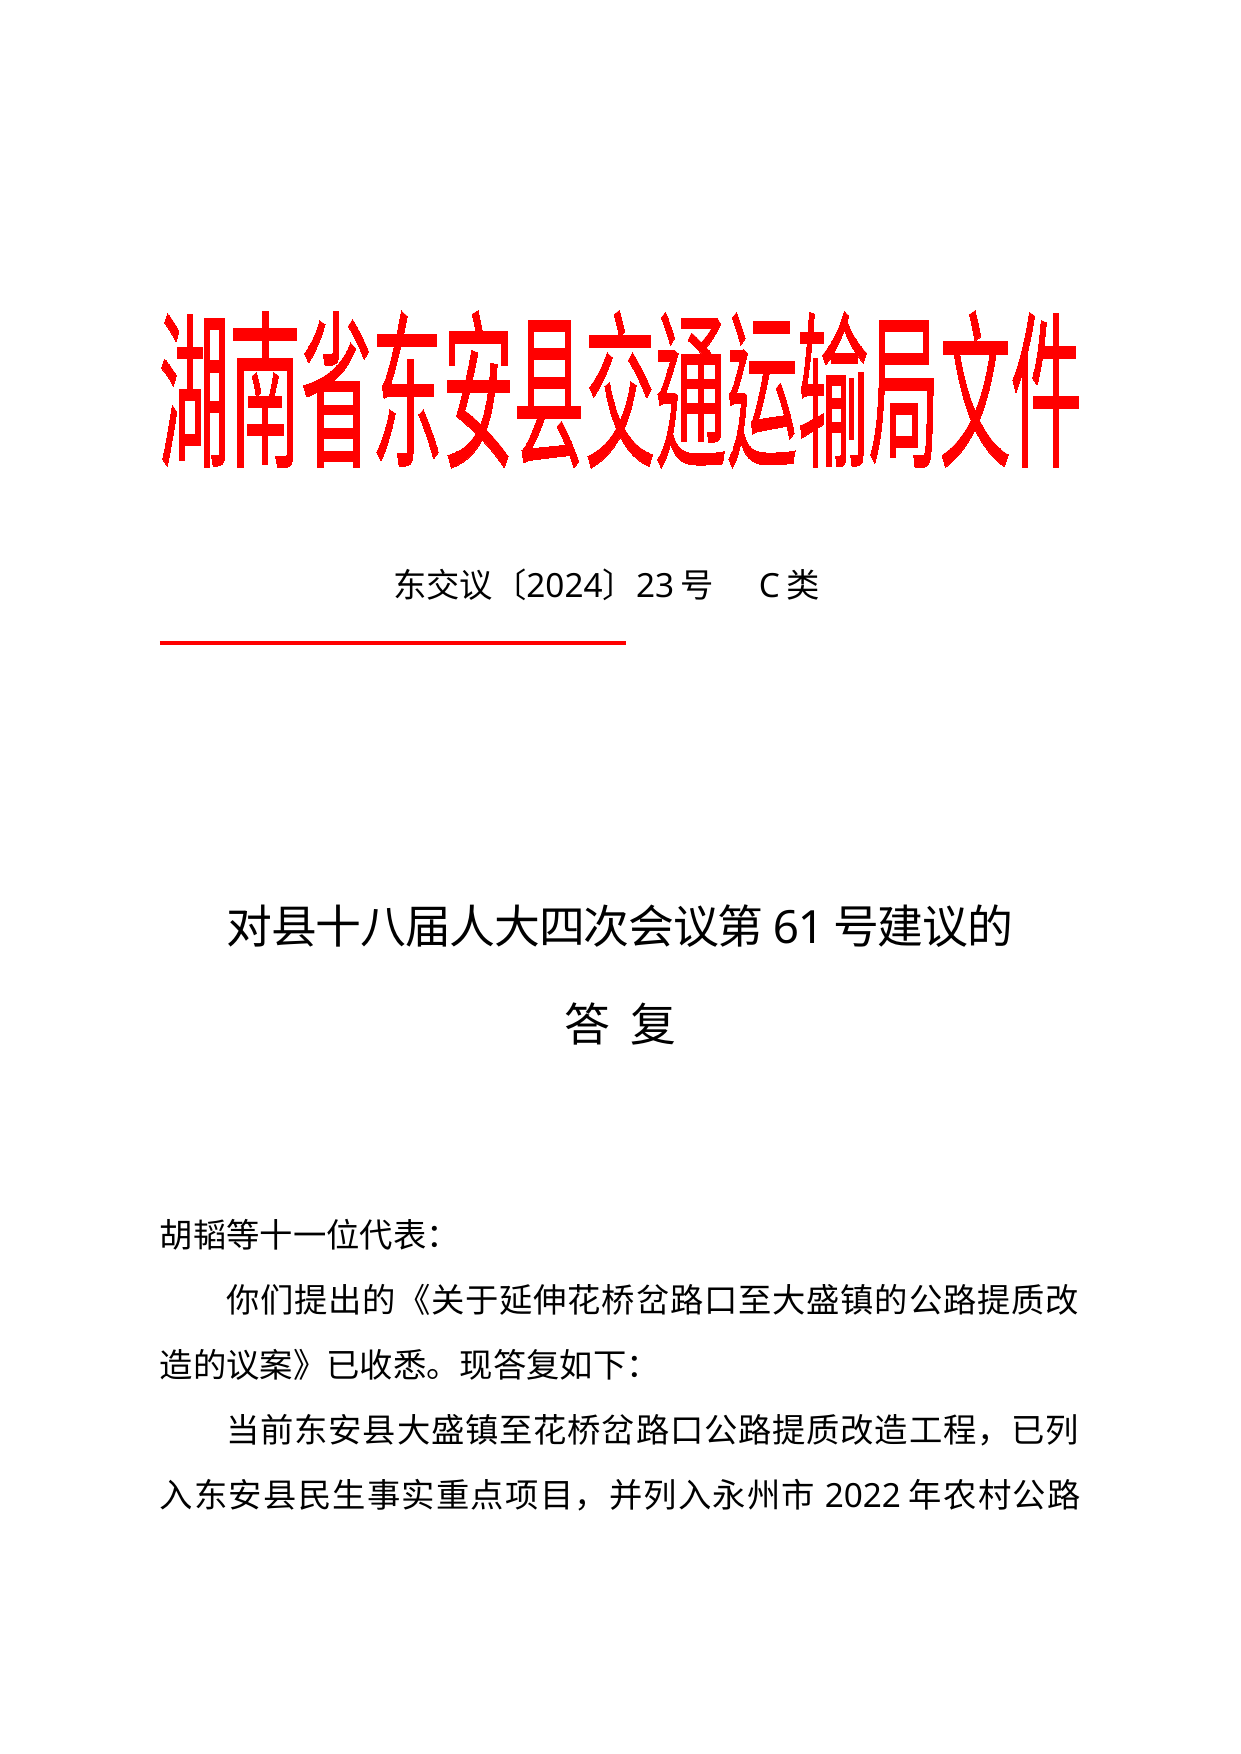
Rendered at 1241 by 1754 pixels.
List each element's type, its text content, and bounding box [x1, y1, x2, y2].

text 答 复 [159, 973, 1081, 1070]
text 东交议〔2024〕23号 C类 [159, 550, 1081, 615]
text 对县十八届人大四次会议第61号建议的 [159, 875, 1081, 973]
text 你们提出的《关于延伸花桥岔路口至大盛镇的公路提质改造的议案》已收悉。现答复如下： [159, 1265, 1081, 1395]
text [159, 1395, 1081, 1525]
text 胡韬等十一位代表： [159, 1200, 1081, 1265]
